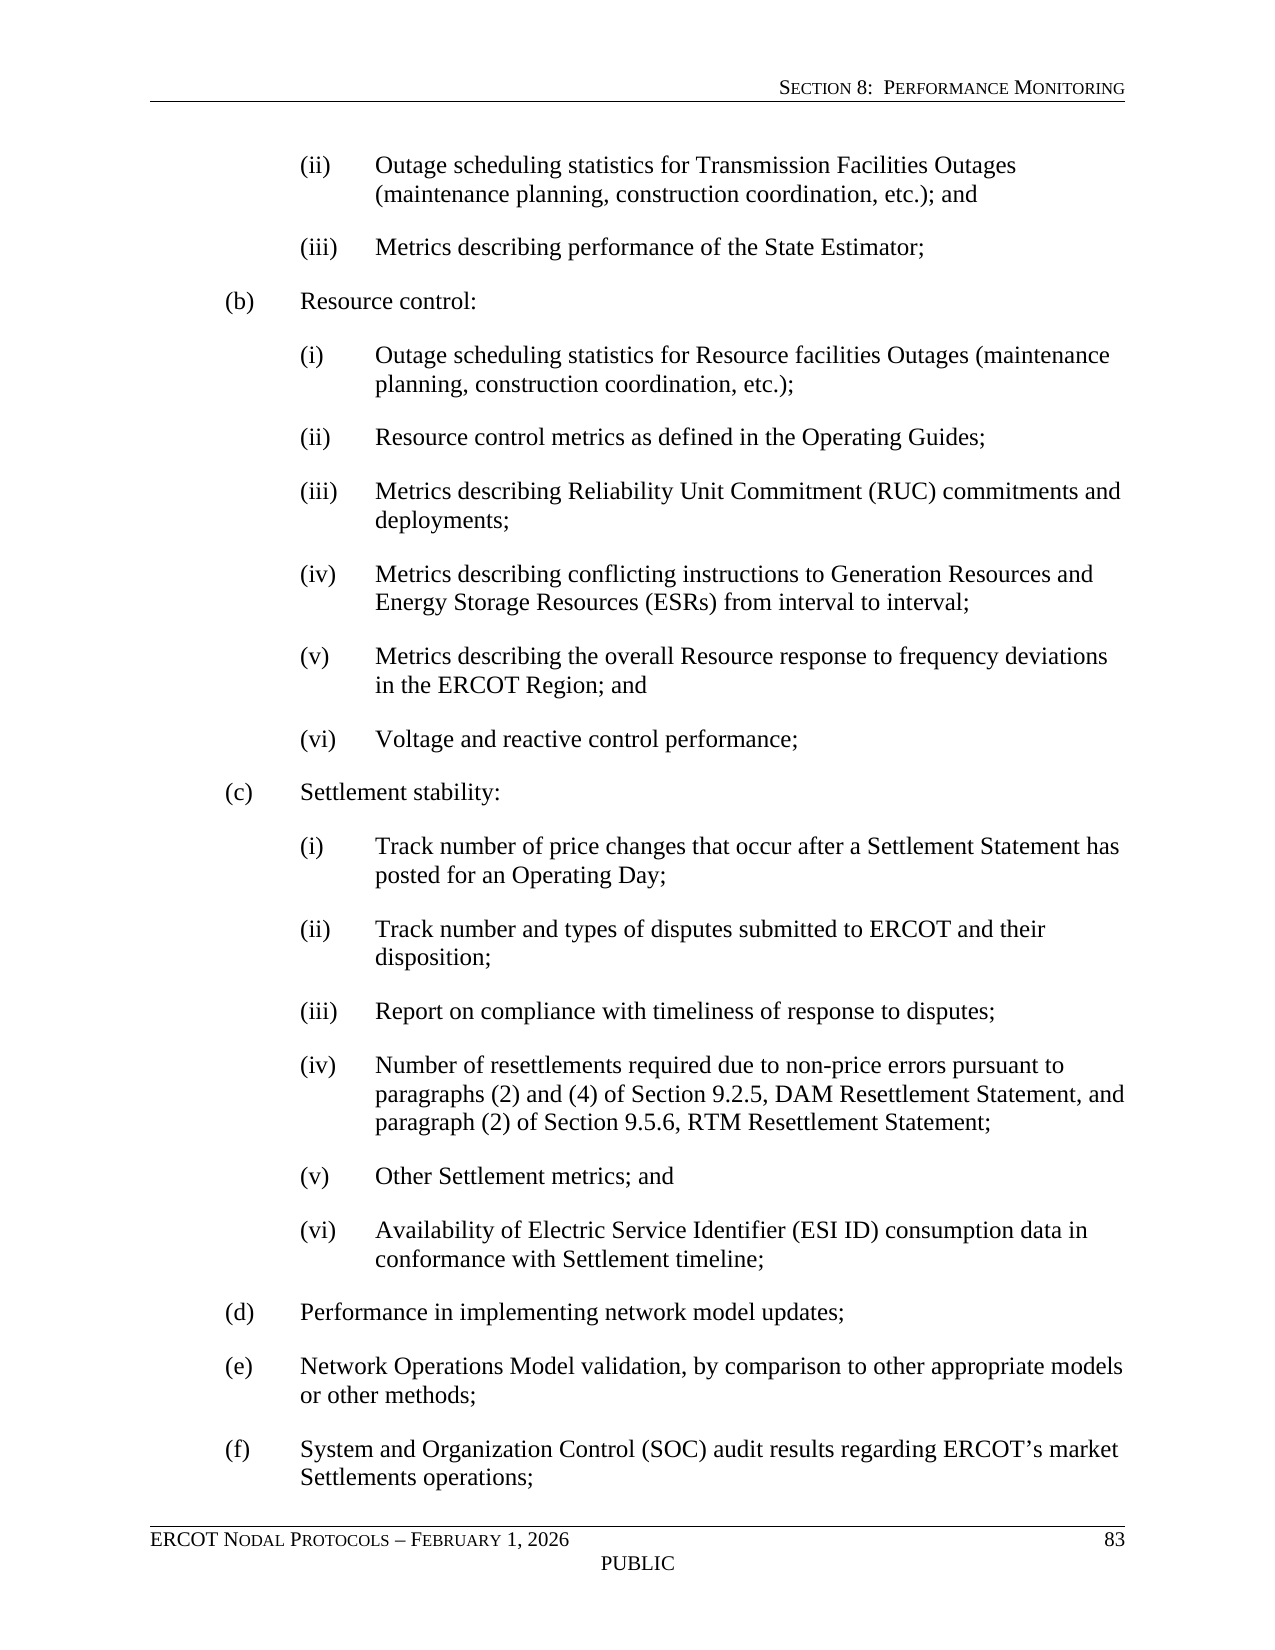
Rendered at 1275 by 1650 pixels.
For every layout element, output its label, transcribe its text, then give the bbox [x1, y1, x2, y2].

list (ii) Outage scheduling statistics for Transmission Facilities Outages (maintenance planning, construction coordination, etc.); and [300, 150, 1125, 207]
text (e) Network Operations Model validation, by comparison to other appropriate models or other methods; [225, 1351, 1125, 1409]
list (iii) Metrics describing performance of the State Estimator; [300, 232, 1125, 261]
list (c) Settlement stability: [225, 777, 1125, 806]
list (b) Resource control: [225, 286, 1125, 315]
list (iv) Metrics describing conflicting instructions to Generation Resources and Energy Storage Resources (ESRs) from interval to interval; [300, 559, 1125, 616]
list (vi) Voltage and reactive control performance; [300, 724, 1125, 752]
text (f) System and Organization Control (SOC) audit results regarding ERCOT’s market Settlements operations; [225, 1434, 1125, 1491]
list (iii) Report on compliance with timeliness of response to disputes; [300, 996, 1125, 1025]
text (iv) Number of resettlements required due to non-price errors pursuant to paragraphs (2) and (4) of Section 9.2.5, DAM Resettlement Statement, and paragraph (2) of Section 9.5.6, RTM Resettlement Statement; [300, 1050, 1125, 1136]
list (i) Outage scheduling statistics for Resource facilities Outages (maintenance planning, construction coordination, etc.); [300, 340, 1125, 397]
text (d) Performance in implementing network model updates; [225, 1297, 1125, 1326]
list (vi) Availability of Electric Service Identifier (ESI ID) consumption data in conformance with Settlement timeline; [300, 1215, 1125, 1272]
list (v) Other Settlement metrics; and [300, 1161, 1125, 1190]
list (iii) Metrics describing Reliability Unit Commitment (RUC) commitments and deployments; [300, 476, 1125, 534]
list (ii) Resource control metrics as defined in the Operating Guides; [300, 422, 1125, 451]
list (v) Metrics describing the overall Resource response to frequency deviations in the ERCOT Region; and [300, 641, 1125, 699]
list (ii) Track number and types of disputes submitted to ERCOT and their disposition; [300, 914, 1125, 971]
list (i) Track number of price changes that occur after a Settlement Statement has posted for an Operating Day; [300, 831, 1125, 889]
